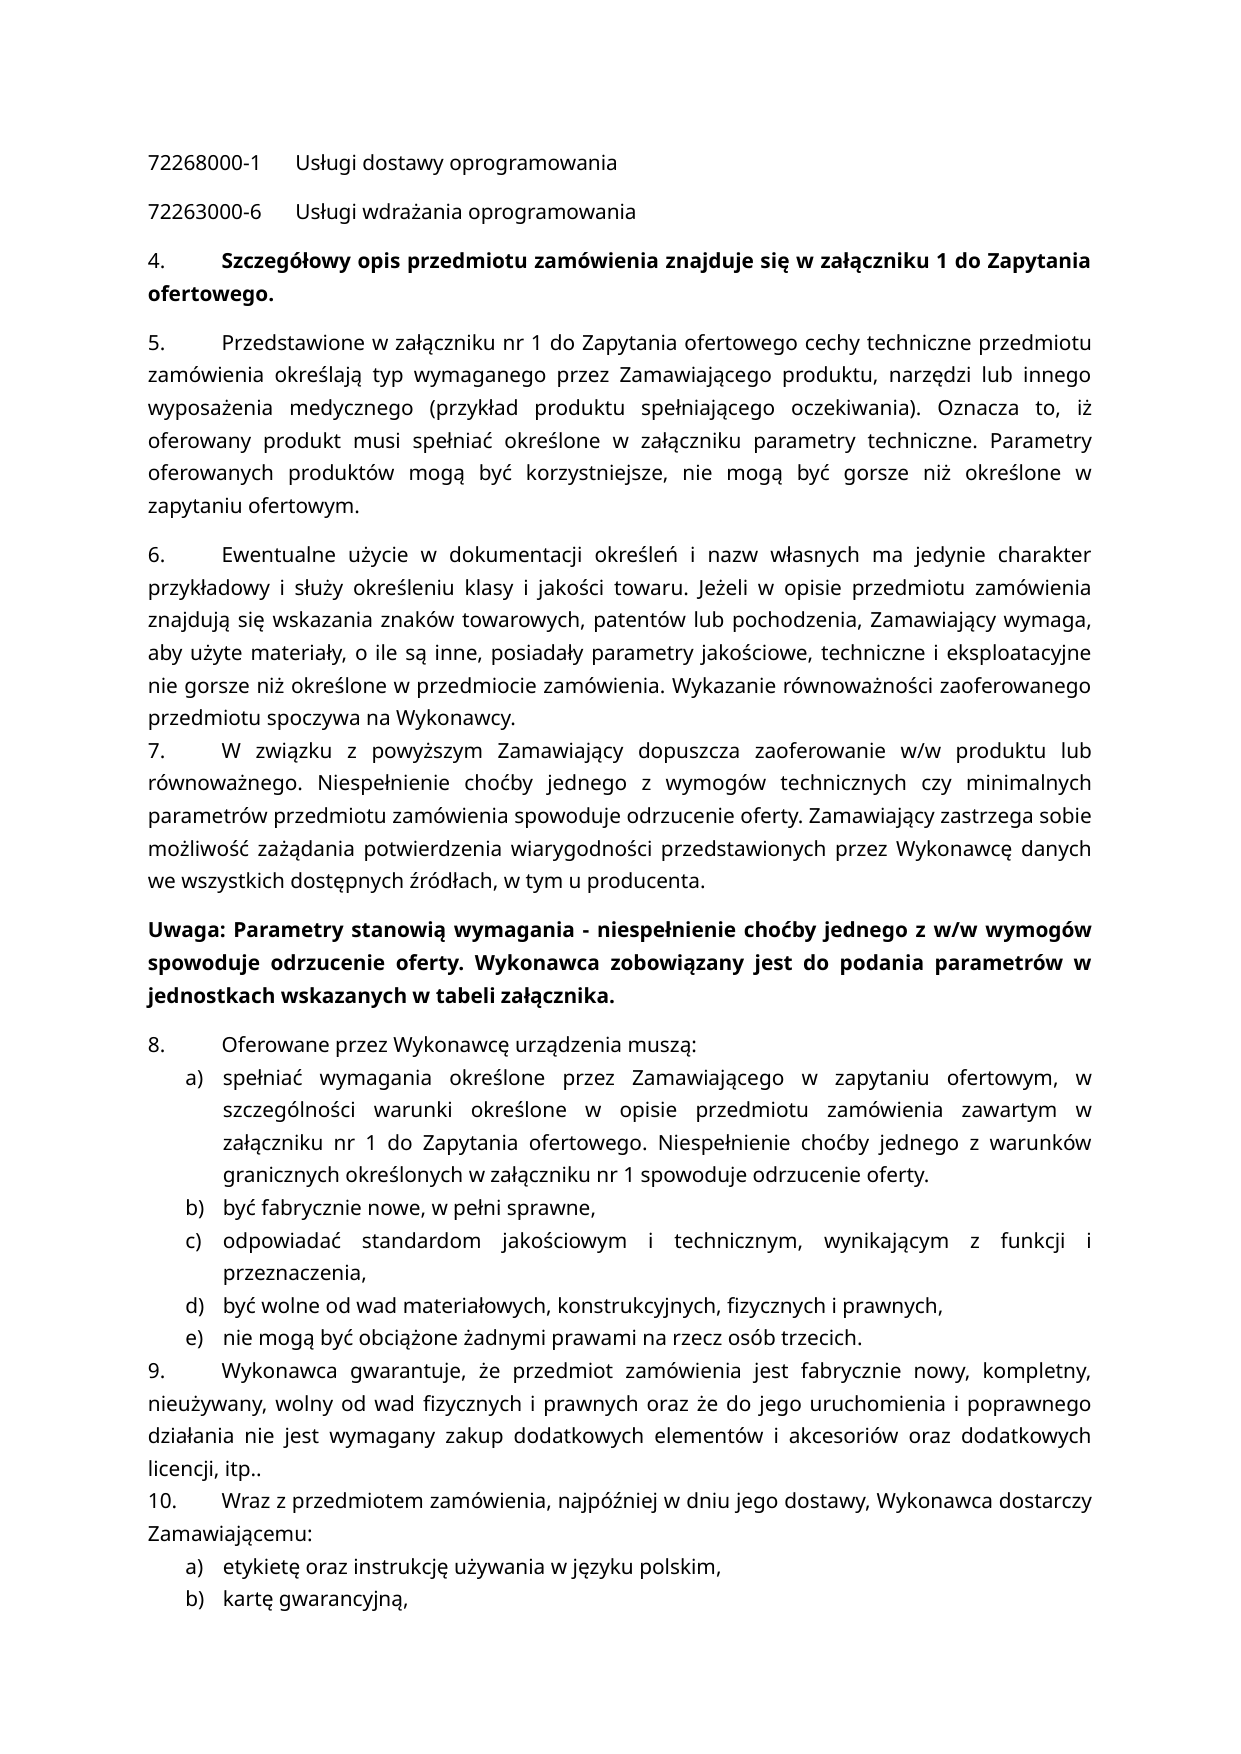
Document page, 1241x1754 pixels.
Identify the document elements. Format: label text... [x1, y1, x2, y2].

list nie mogą być obciążone żadnymi prawami na rzecz osób trzecich. [185, 1323, 1093, 1352]
list być wolne od wad materiałowych, konstrukcyjnych, fizycznych i prawnych, [185, 1291, 1093, 1319]
list Wykonawca gwarantuje, że przedmiot zamówienia jest fabrycznie nowy, kompletny, nieużywany, wolny od wad fizycznych i prawnych oraz że do jego uruchomienia i poprawnego działania nie jest wymagany zakup dodatkowych elementów i akcesoriów oraz dodatkowych licencji, itp.. [148, 1356, 1093, 1482]
list Ewentualne użycie w dokumentacji określeń i nazw własnych ma jedynie charakter przykładowy i służy określeniu klasy i jakości towaru. Jeżeli w opisie przedmiotu zamówienia znajdują się wskazania znaków towarowych, patentów lub pochodzenia, Zamawiający wymaga, aby użyte materiały, o ile są inne, posiadały parametry jakościowe, techniczne i eksploatacyjne nie gorsze niż określone w przedmiocie zamówienia. Wykazanie równoważności zaoferowanego przedmiotu spoczywa na Wykonawcy. [148, 540, 1093, 732]
text Uwaga: Parametry stanowią wymagania - niespełnienie choćby jednego z w/w wymogów spowoduje odrzucenie oferty. Wykonawca zobowiązany jest do podania parametrów w jednostkach wskazanych w tabeli załącznika. [148, 916, 1093, 1009]
list Oferowane przez Wykonawcę urządzenia muszą: [148, 1030, 1093, 1058]
list odpowiadać standardom jakościowym i technicznym, wynikającym z funkcji i przeznaczenia, [185, 1226, 1093, 1287]
list W związku z powyższym Zamawiający dopuszcza zaoferowanie w/w produktu lub równoważnego. Niespełnienie choćby jednego z wymogów technicznych czy minimalnych parametrów przedmiotu zamówienia spowoduje odrzucenie oferty. Zamawiający zastrzega sobie możliwość zażądania potwierdzenia wiarygodności przedstawionych przez Wykonawcę danych we wszystkich dostępnych źródłach, w tym u producenta. [148, 736, 1093, 895]
list spełniać wymagania określone przez Zamawiającego w zapytaniu ofertowym, w szczególności warunki określone w opisie przedmiotu zamówienia zawartym w załączniku nr 1 do Zapytania ofertowego. Niespełnienie choćby jednego z warunków granicznych określonych w załączniku nr 1 spowoduje odrzucenie oferty. [185, 1063, 1093, 1189]
list Szczegółowy opis przedmiotu zamówienia znajduje się w załączniku 1 do Zapytania ofertowego. [148, 246, 1093, 307]
list Wraz z przedmiotem zamówienia, najpóźniej w dniu jego dostawy, Wykonawca dostarczy Zamawiającemu: [148, 1487, 1093, 1548]
list etykietę oraz instrukcję używania w języku polskim, [185, 1552, 1093, 1580]
list Przedstawione w załączniku nr 1 do Zapytania ofertowego cechy techniczne przedmiotu zamówienia określają typ wymaganego przez Zamawiającego produktu, narzędzi lub innego wyposażenia medycznego (przykład produktu spełniającego oczekiwania). Oznacza to, iż oferowany produkt musi spełniać określone w załączniku parametry techniczne. Parametry oferowanych produktów mogą być korzystniejsze, nie mogą być gorsze niż określone w zapytaniu ofertowym. [148, 328, 1093, 519]
list być fabrycznie nowe, w pełni sprawne, [185, 1193, 1093, 1222]
text 72268000-1 Usługi dostawy oprogramowania [148, 148, 1093, 176]
list kartę gwarancyjną, [185, 1584, 1093, 1613]
text 72263000-6 Usługi wdrażania oprogramowania [148, 197, 1093, 225]
